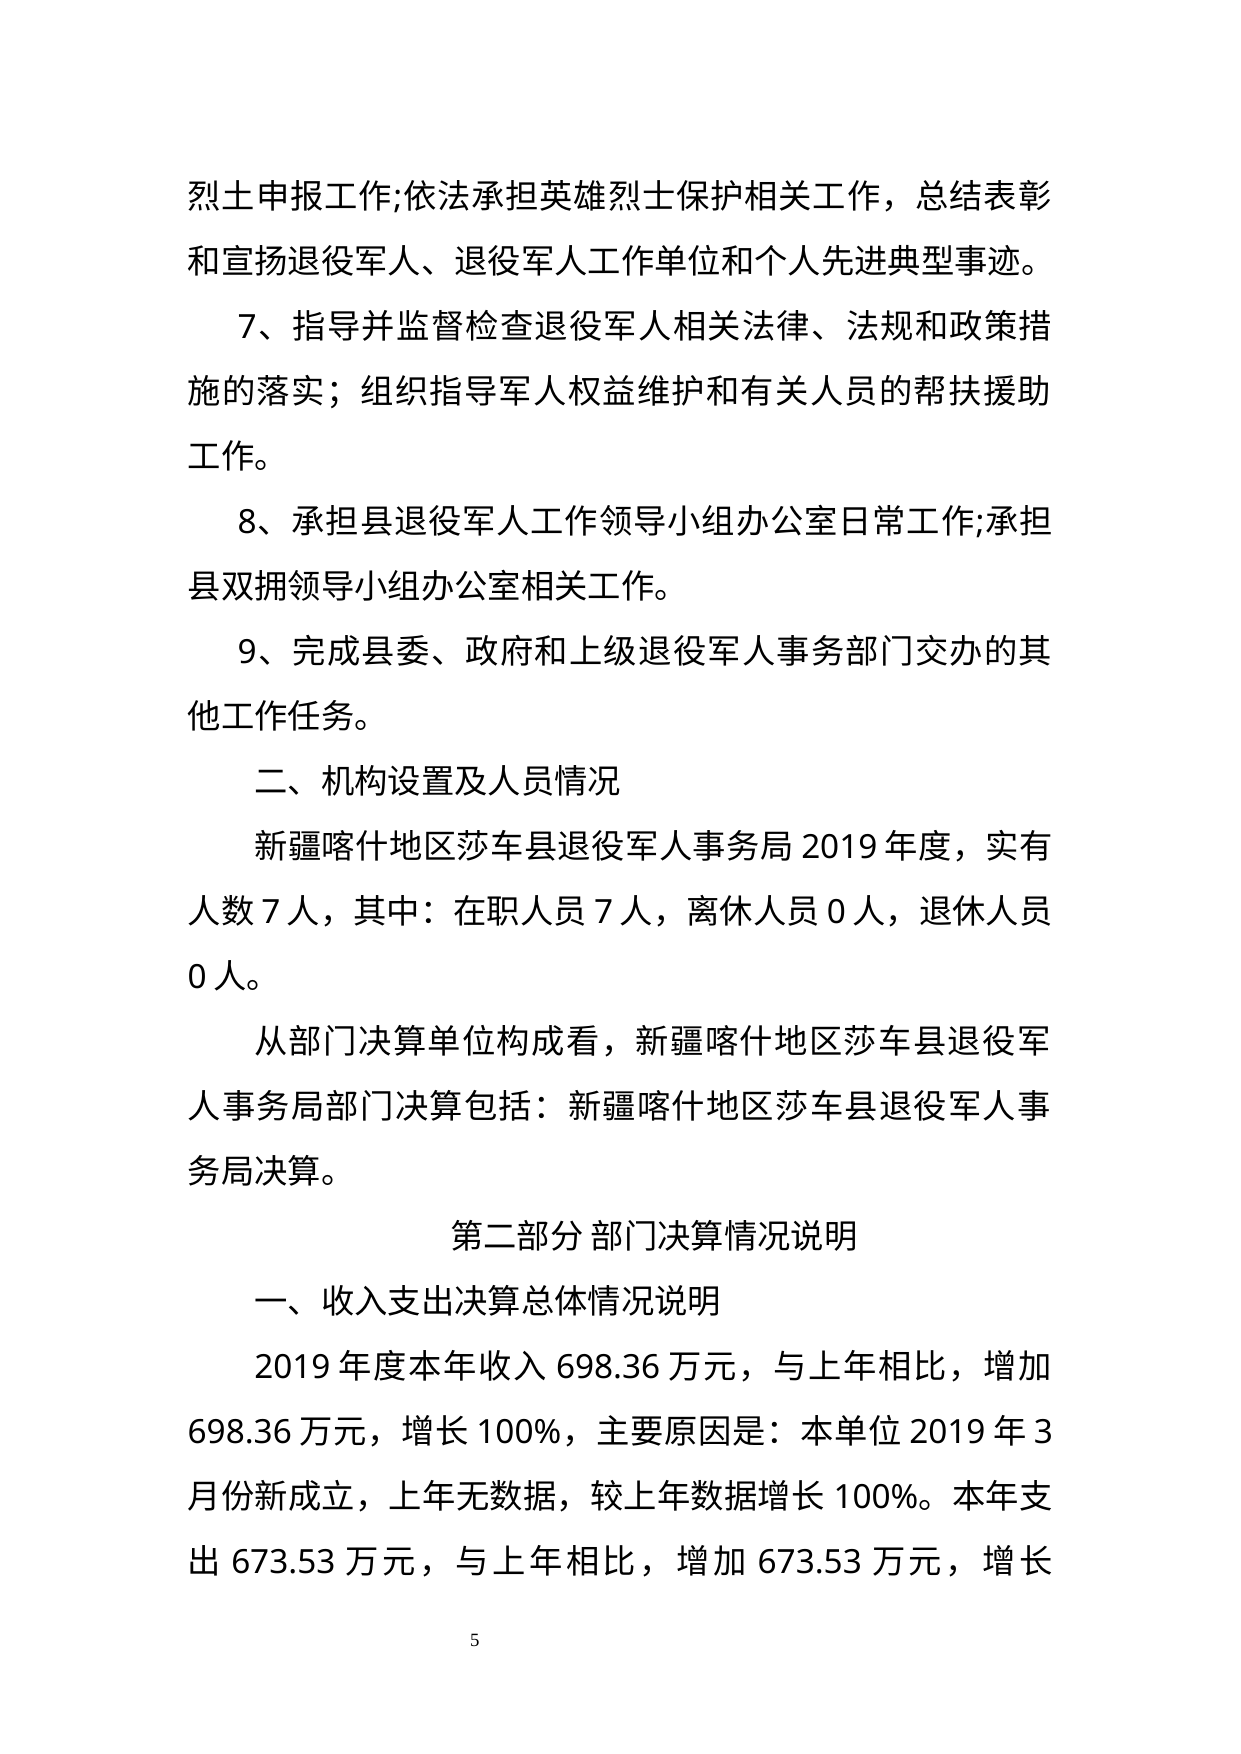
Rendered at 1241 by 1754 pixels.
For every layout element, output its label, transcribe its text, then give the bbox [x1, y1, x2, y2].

text 新疆喀什地区莎车县退役军人事务局2019年度，实有人数7人，其中：在职人员7人，离休人员0人，退休人员0人。 [187, 812, 1053, 1007]
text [187, 1332, 1053, 1592]
text 二、机构设置及人员情况 [187, 747, 1053, 812]
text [187, 162, 1053, 292]
text 9、完成县委、政府和上级退役军人事务部门交办的其他工作任务。 [187, 617, 1053, 747]
text 第二部分 部门决算情况说明 [187, 1202, 1053, 1267]
text 7、指导并监督检查退役军人相关法律、法规和政策措施的落实；组织指导军人权益维护和有关人员的帮扶援助工作。 [187, 292, 1053, 487]
text 8、承担县退役军人工作领导小组办公室日常工作;承担县双拥领导小组办公室相关工作。 [187, 487, 1053, 617]
text 从部门决算单位构成看，新疆喀什地区莎车县退役军人事务局部门决算包括：新疆喀什地区莎车县退役军人事务局决算。 [187, 1007, 1053, 1202]
text 一、收入支出决算总体情况说明 [187, 1267, 1053, 1332]
